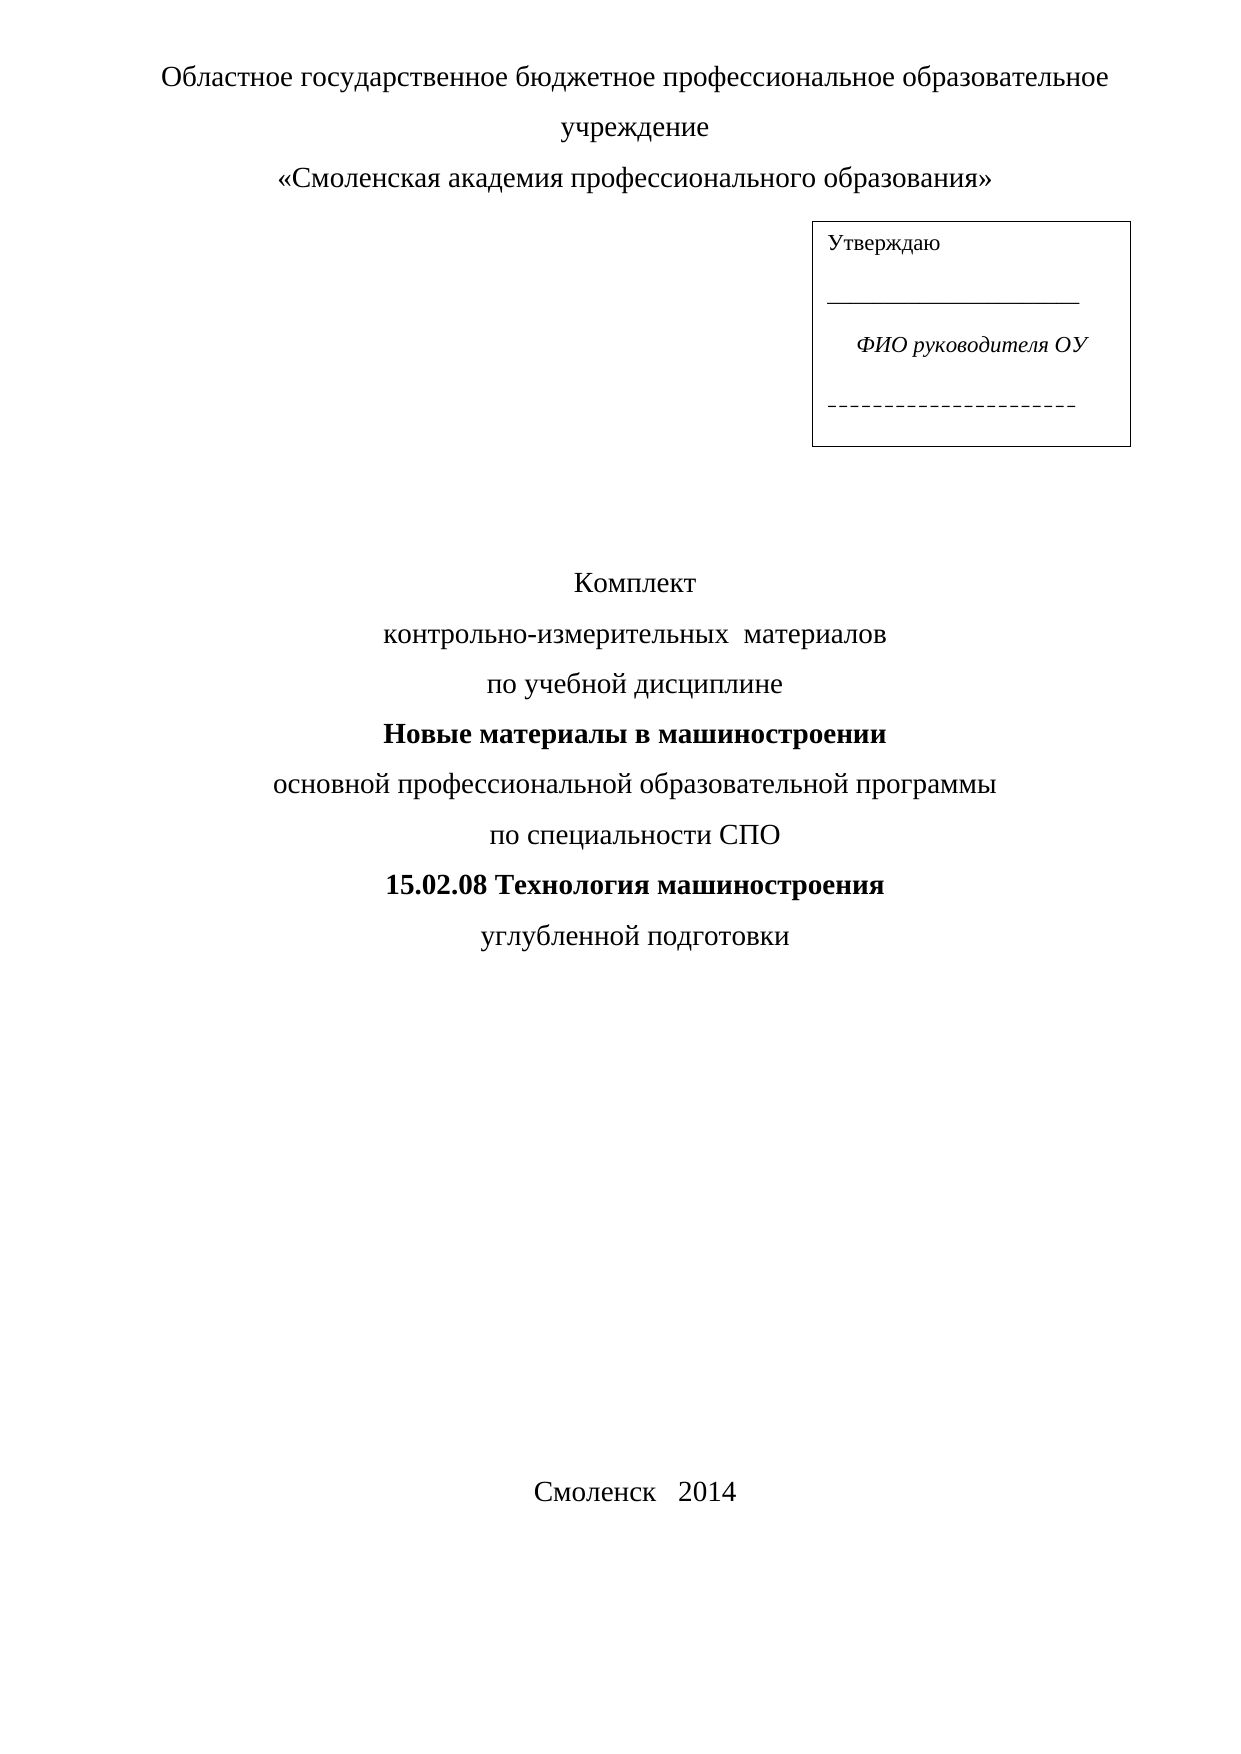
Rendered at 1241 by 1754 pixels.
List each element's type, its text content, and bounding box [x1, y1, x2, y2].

text основной профессиональной образовательной программы [118, 767, 1152, 800]
text контрольно-измерительных материалов [118, 616, 1152, 649]
text 15.02.08 Технология машиностроения [118, 867, 1152, 901]
text углубленной подготовки [118, 918, 1152, 951]
text Областное государственное бюджетное профессиональное образовательное учреждение [118, 59, 1152, 143]
text «Смоленская академия профессионального образования» [118, 160, 1152, 193]
text Смоленск 2014 [118, 1474, 1152, 1508]
text по специальности СПО [118, 817, 1152, 851]
text Комплект [118, 565, 1152, 599]
text по учебной дисциплине [118, 666, 1152, 699]
text Новые материалы в машиностроении [118, 716, 1152, 750]
